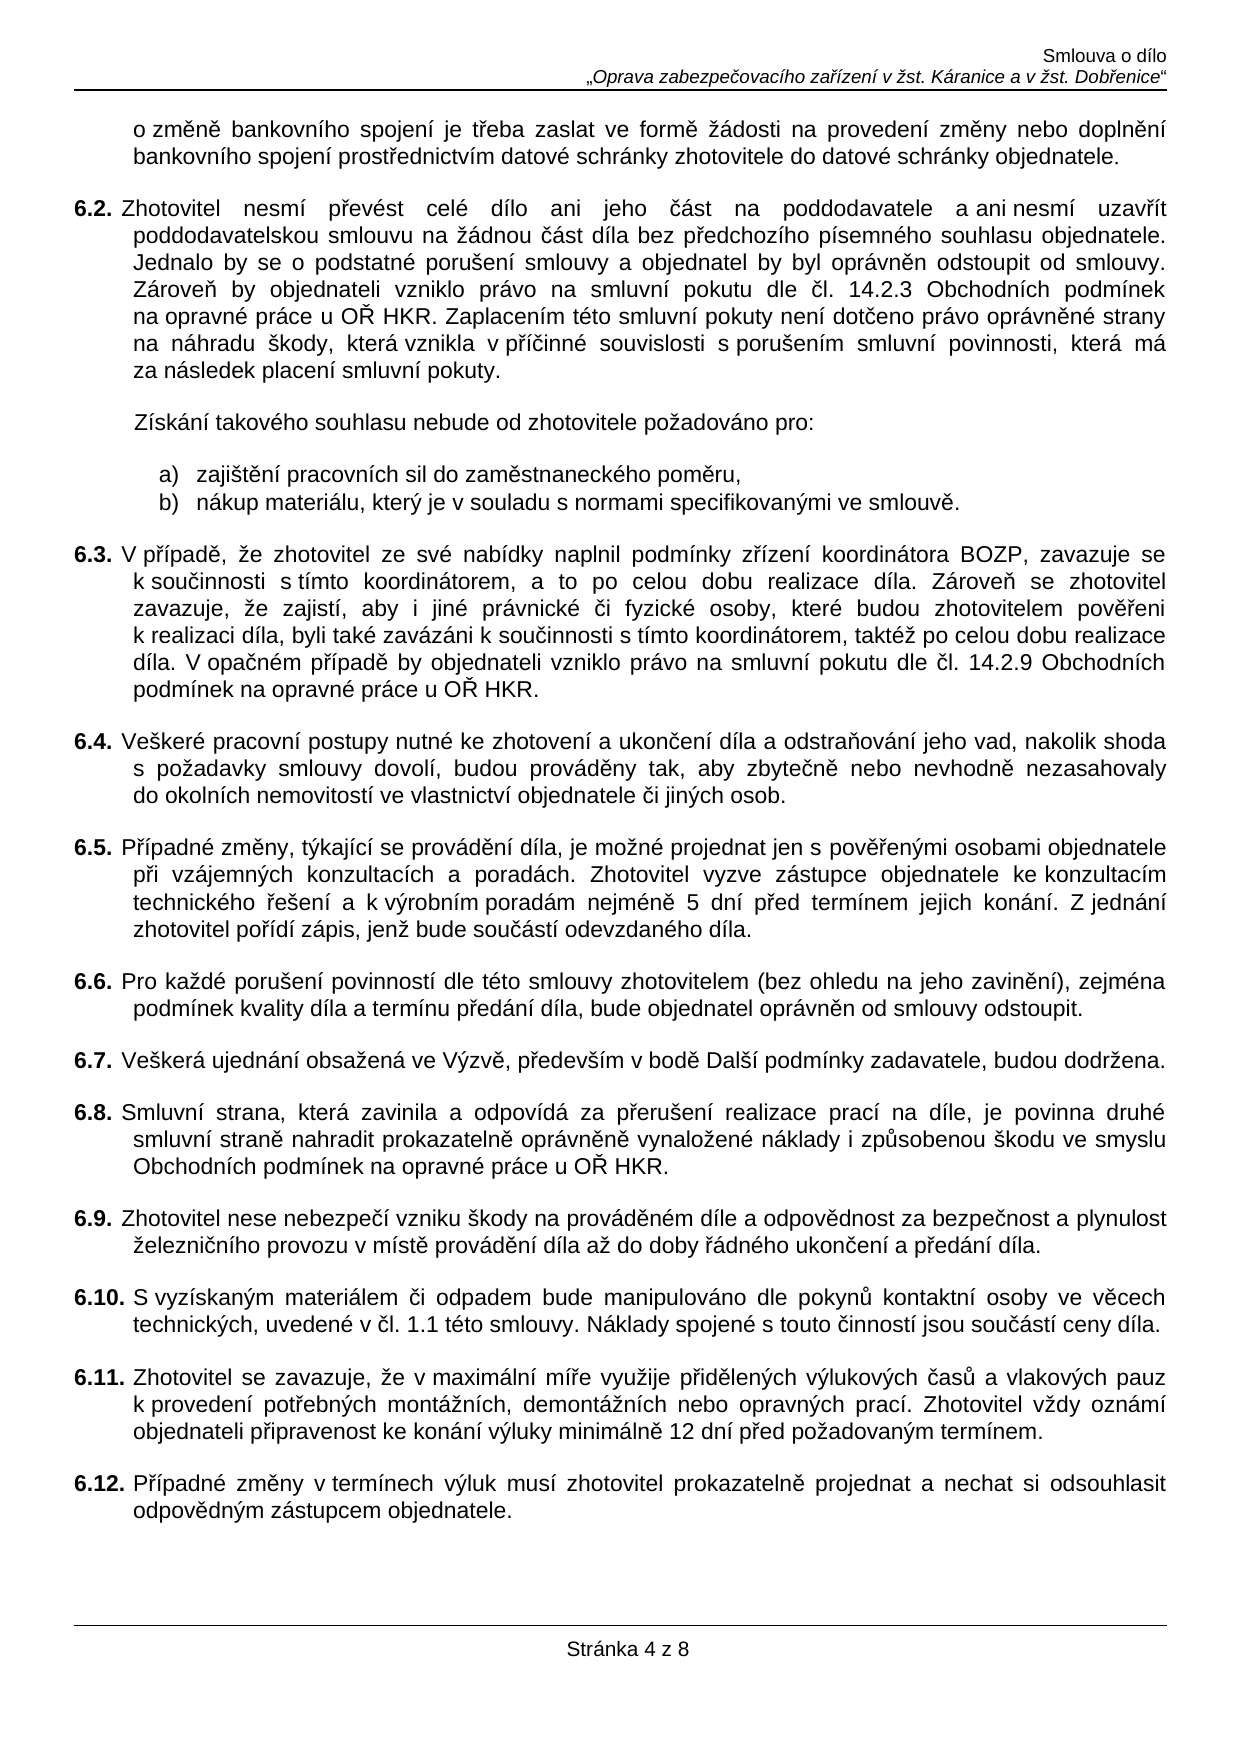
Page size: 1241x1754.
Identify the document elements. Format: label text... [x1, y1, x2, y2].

list Případné změny, týkající se provádění díla, je možné projednat jen s pověřenými osobami objednatele při vzájemných konzultacích a poradách. Zhotovitel vyzve zástupce objednatele ke konzultacím technického řešení a k výrobním poradám nejméně 5 dní před termínem jejich konání. Z jednání zhotovitel pořídí zápis, jenž bude součástí odevzdaného díla. [74, 834, 1167, 942]
list V případě, že zhotovitel ze své nabídky naplnil podmínky zřízení koordinátora BOZP, zavazuje se k součinnosti s tímto koordinátorem, a to po celou dobu realizace díla. Zároveň se zhotovitel zavazuje, že zajistí, aby i jiné právnické či fyzické osoby, které budou zhotovitelem pověřeni k realizaci díla, byli také zavázáni k součinnosti s tímto koordinátorem, taktéž po celou dobu realizace díla. V opačném případě by objednateli vzniklo právo na smluvní pokutu dle čl. 14.2.9 Obchodních podmínek na opravné práce u OŘ HKR. [74, 541, 1167, 702]
list Veškerá ujednání obsažená ve Výzvě, především v bodě Další podmínky zadavatele, budou dodržena. [74, 1047, 1167, 1073]
list zajištění pracovních sil do zaměstnaneckého poměru, [159, 461, 1167, 488]
list Veškeré pracovní postupy nutné ke zhotovení a ukončení díla a odstraňování jeho vad, nakolik shoda s požadavky smlouvy dovolí, budou prováděny tak, aby zbytečně nebo nevhodně nezasahovaly do okolních nemovitostí ve vlastnictví objednatele či jiných osob. [74, 728, 1167, 809]
list nákup materiálu, který je v souladu s normami specifikovanými ve smlouvě. [159, 488, 1167, 515]
list Zhotovitel nese nebezpečí vzniku škody na prováděném díle a odpovědnost za bezpečnost a plynulost železničního provozu v místě provádění díla až do doby řádného ukončení a předání díla. [74, 1205, 1167, 1259]
list S vyzískaným materiálem či odpadem bude manipulováno dle pokynů kontaktní osoby ve věcech technických, uvedené v čl. 1.1 této smlouvy. Náklady spojené s touto činností jsou součástí ceny díla. [74, 1284, 1167, 1338]
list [74, 116, 1167, 169]
list Pro každé porušení povinností dle této smlouvy zhotovitelem (bez ohledu na jeho zavinění), zejména podmínek kvality díla a termínu předání díla, bude objednatel oprávněn od smlouvy odstoupit. [74, 968, 1167, 1021]
list Zhotovitel se zavazuje, že v maximální míře využije přidělených výlukových časů a vlakových pauz k provedení potřebných montážních, demontážních nebo opravných prací. Zhotovitel vždy oznámí objednateli připravenost ke konání výluky minimálně 12 dní před požadovaným termínem. [74, 1363, 1167, 1444]
list Smluvní strana, která zavinila a odpovídá za přerušení realizace prací na díle, je povinna druhé smluvní straně nahradit prokazatelně oprávněně vynaložené náklady i způsobenou škodu ve smyslu Obchodních podmínek na opravné práce u OŘ HKR. [74, 1099, 1167, 1179]
list Zhotovitel nesmí převést celé dílo ani jeho část na poddodavatele a ani nesmí uzavřít poddodavatelskou smlouvu na žádnou část díla bez předchozího písemného souhlasu objednatele. Jednalo by se o podstatné porušení smlouvy a objednatel by byl oprávněn odstoupit od smlouvy. Zároveň by objednateli vzniklo právo na smluvní pokutu dle čl. 14.2.3 Obchodních podmínek na opravné práce u OŘ HKR. Zaplacením této smluvní pokuty není dotčeno právo oprávněné strany na náhradu škody, která vznikla v příčinné souvislosti s porušením smluvní povinnosti, která má za následek placení smluvní pokuty. [74, 195, 1167, 384]
text Získání takového souhlasu nebude od zhotovitele požadováno pro: [121, 409, 1167, 436]
list Případné změny v termínech výluk musí zhotovitel prokazatelně projednat a nechat si odsouhlasit odpovědným zástupcem objednatele. [74, 1470, 1167, 1523]
